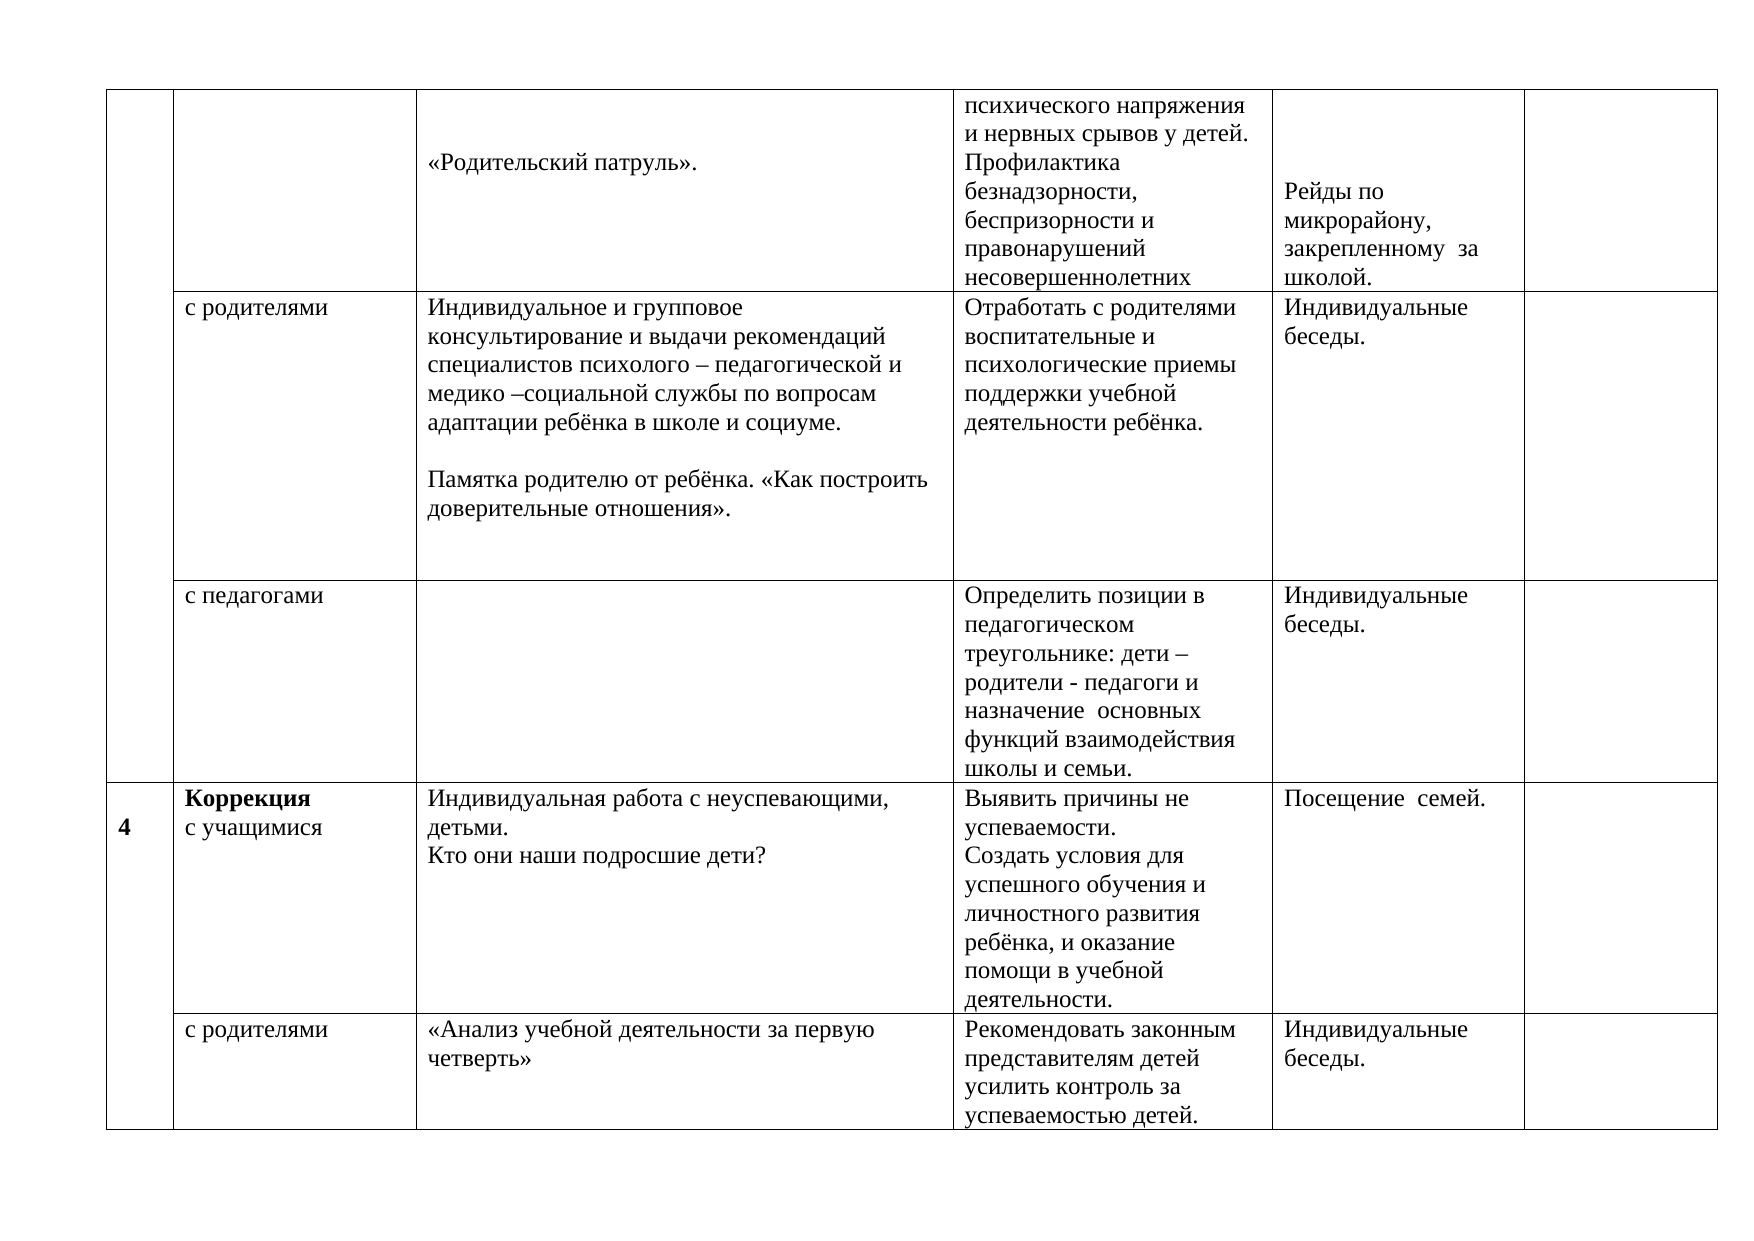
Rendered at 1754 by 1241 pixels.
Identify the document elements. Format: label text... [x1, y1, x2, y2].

table_cell Индивидуальная работа с неуспевающими, детьми. Кто они наши подросшие дети? [417, 783, 953, 1013]
table_cell [1525, 783, 1717, 1013]
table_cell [417, 1014, 953, 1129]
table_cell 4 [107, 783, 173, 1129]
table_cell Посещение семей. [1273, 783, 1524, 1013]
table_cell Определить позиции в педагогическом треугольнике: дети – родители - педагоги и назначение основных функций взаимодействия школы и семьи. [954, 581, 1272, 782]
table_cell [1525, 90, 1717, 291]
table_cell Индивидуальные беседы. [1273, 1014, 1524, 1129]
table_cell 3 [107, 90, 173, 782]
table_cell Коррекция с учащимися [174, 783, 416, 1013]
table_cell с педагогами [174, 581, 416, 782]
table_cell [954, 90, 1272, 291]
table_cell [1525, 581, 1717, 782]
table_cell Выявить причины не успеваемости. Создать условия для успешного обучения и личностного развития ребёнка, и оказание помощи в учебной деятельности. [954, 783, 1272, 1013]
table_cell Индивидуальные беседы. [1273, 292, 1524, 579]
table_cell Отработать с родителями воспитательные и психологические приемы поддержки учебной деятельности ребёнка. [954, 292, 1272, 579]
table_cell [417, 581, 953, 782]
table_cell Индивидуальные беседы. [1273, 581, 1524, 782]
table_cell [417, 90, 953, 291]
table_cell Индивидуальное и групповое консультирование и выдачи рекомендаций специалистов психолого – педагогической и медико –социальной службы по вопросам адаптации ребёнка в школе и социуме. Памятка родителю от ребёнка. «Как построить доверительные отношения». [417, 292, 953, 579]
table_cell [1525, 292, 1717, 579]
table_cell [1525, 1014, 1717, 1129]
table_cell с родителями [174, 1014, 416, 1129]
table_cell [1273, 90, 1524, 291]
table_cell с родителями [174, 292, 416, 579]
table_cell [174, 90, 416, 291]
table_cell Рекомендовать законным представителям детей усилить контроль за успеваемостью детей. [954, 1014, 1272, 1129]
